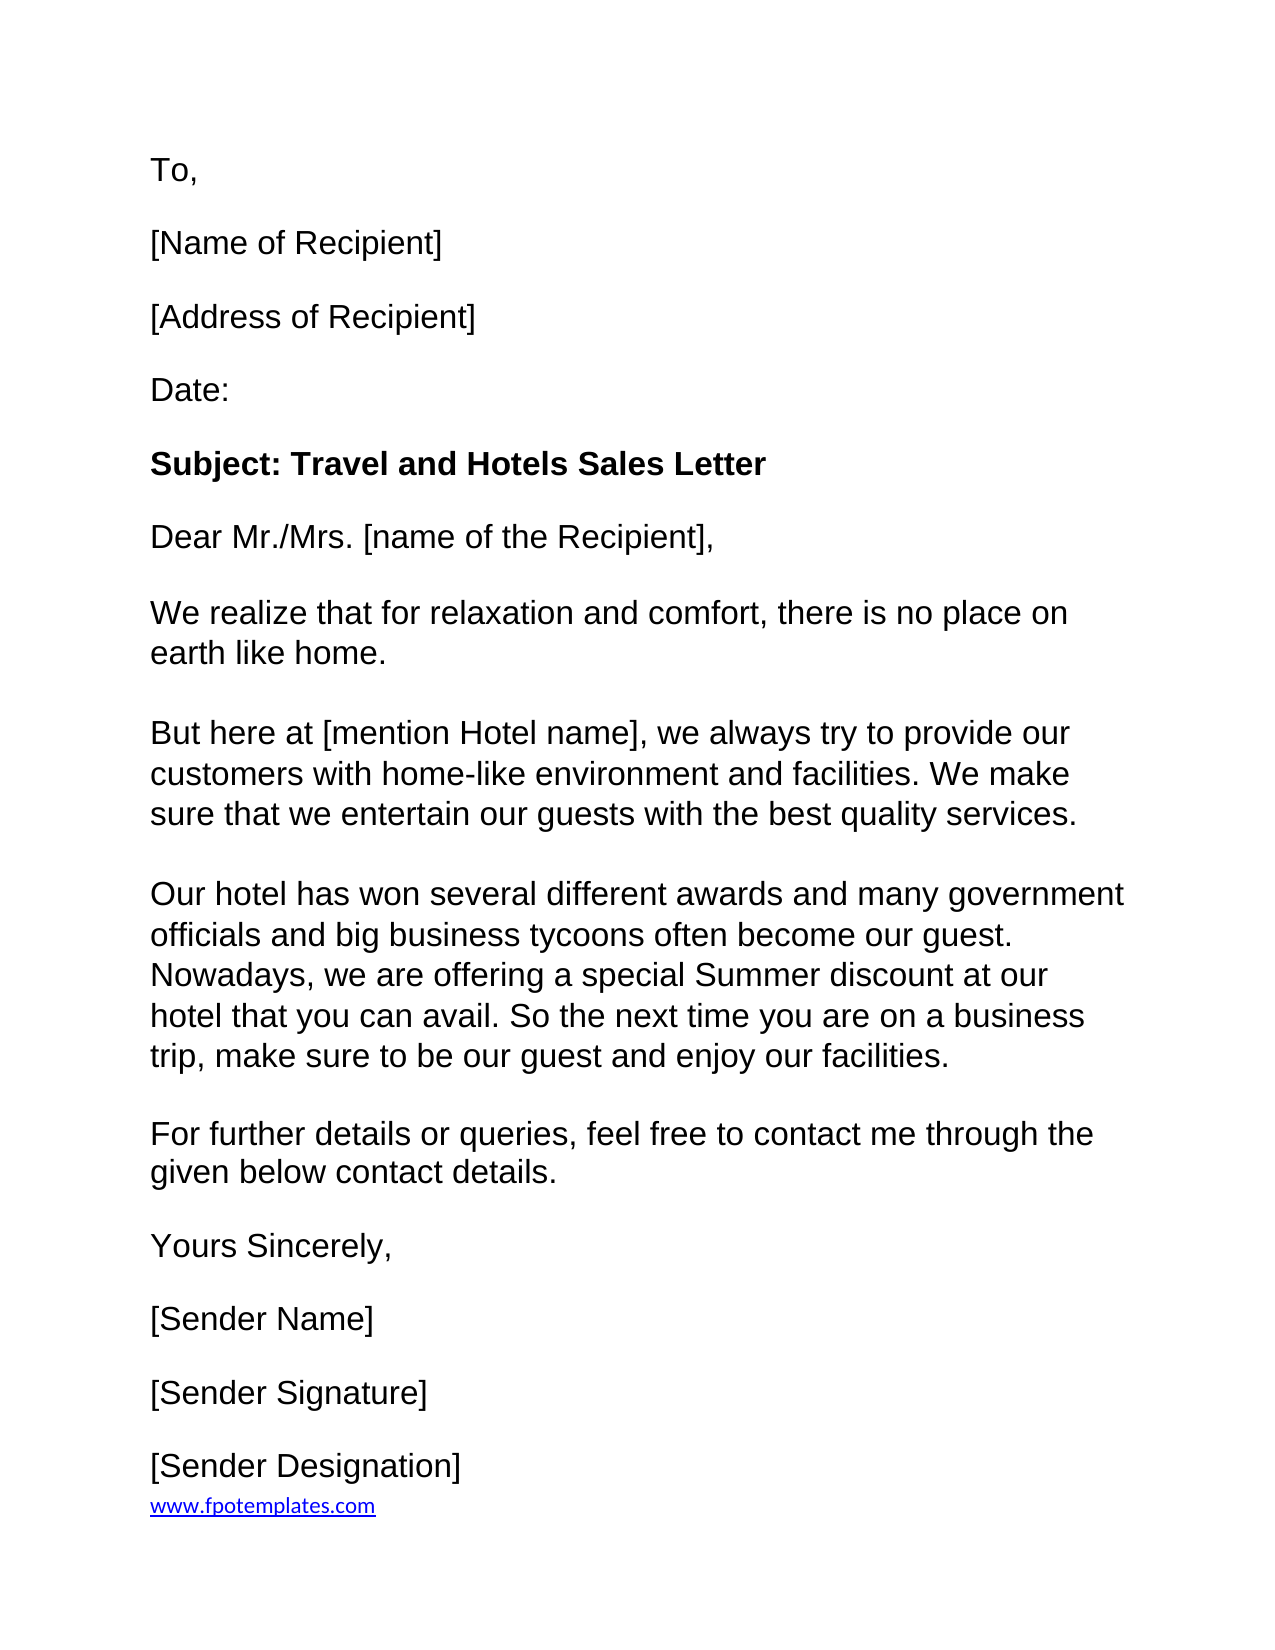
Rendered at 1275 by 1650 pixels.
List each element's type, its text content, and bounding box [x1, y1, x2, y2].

text For further details or queries, feel free to contact me through the given below contact details. [150, 1114, 1125, 1191]
text [Address of Recipient] [150, 297, 1125, 335]
text But here at [mention Hotel name], we always try to provide our customers with home-like environment and facilities. We make sure that we entertain our guests with the best quality services. [150, 711, 1125, 833]
text To, [150, 150, 1125, 188]
text We realize that for relaxation and comfort, there is no place on earth like home. [150, 591, 1125, 672]
text [Sender Designation] [150, 1446, 1125, 1485]
text Our hotel has won several different awards and many government officials and big business tycoons often become our guest. Nowadays, we are offering a special Summer discount at our hotel that you can avail. So the next time you are on a business trip, make sure to be our guest and enjoy our facilities. [150, 872, 1125, 1075]
text [Sender Name] [150, 1299, 1125, 1338]
text Subject: Travel and Hotels Sales Letter [150, 444, 1125, 482]
text Date: [150, 370, 1125, 409]
text Dear Mr./Mrs. [name of the Recipient], [150, 517, 1125, 556]
text Yours Sincerely, [150, 1226, 1125, 1264]
text [Sender Signature] [150, 1373, 1125, 1411]
text [Name of Recipient] [150, 223, 1125, 262]
